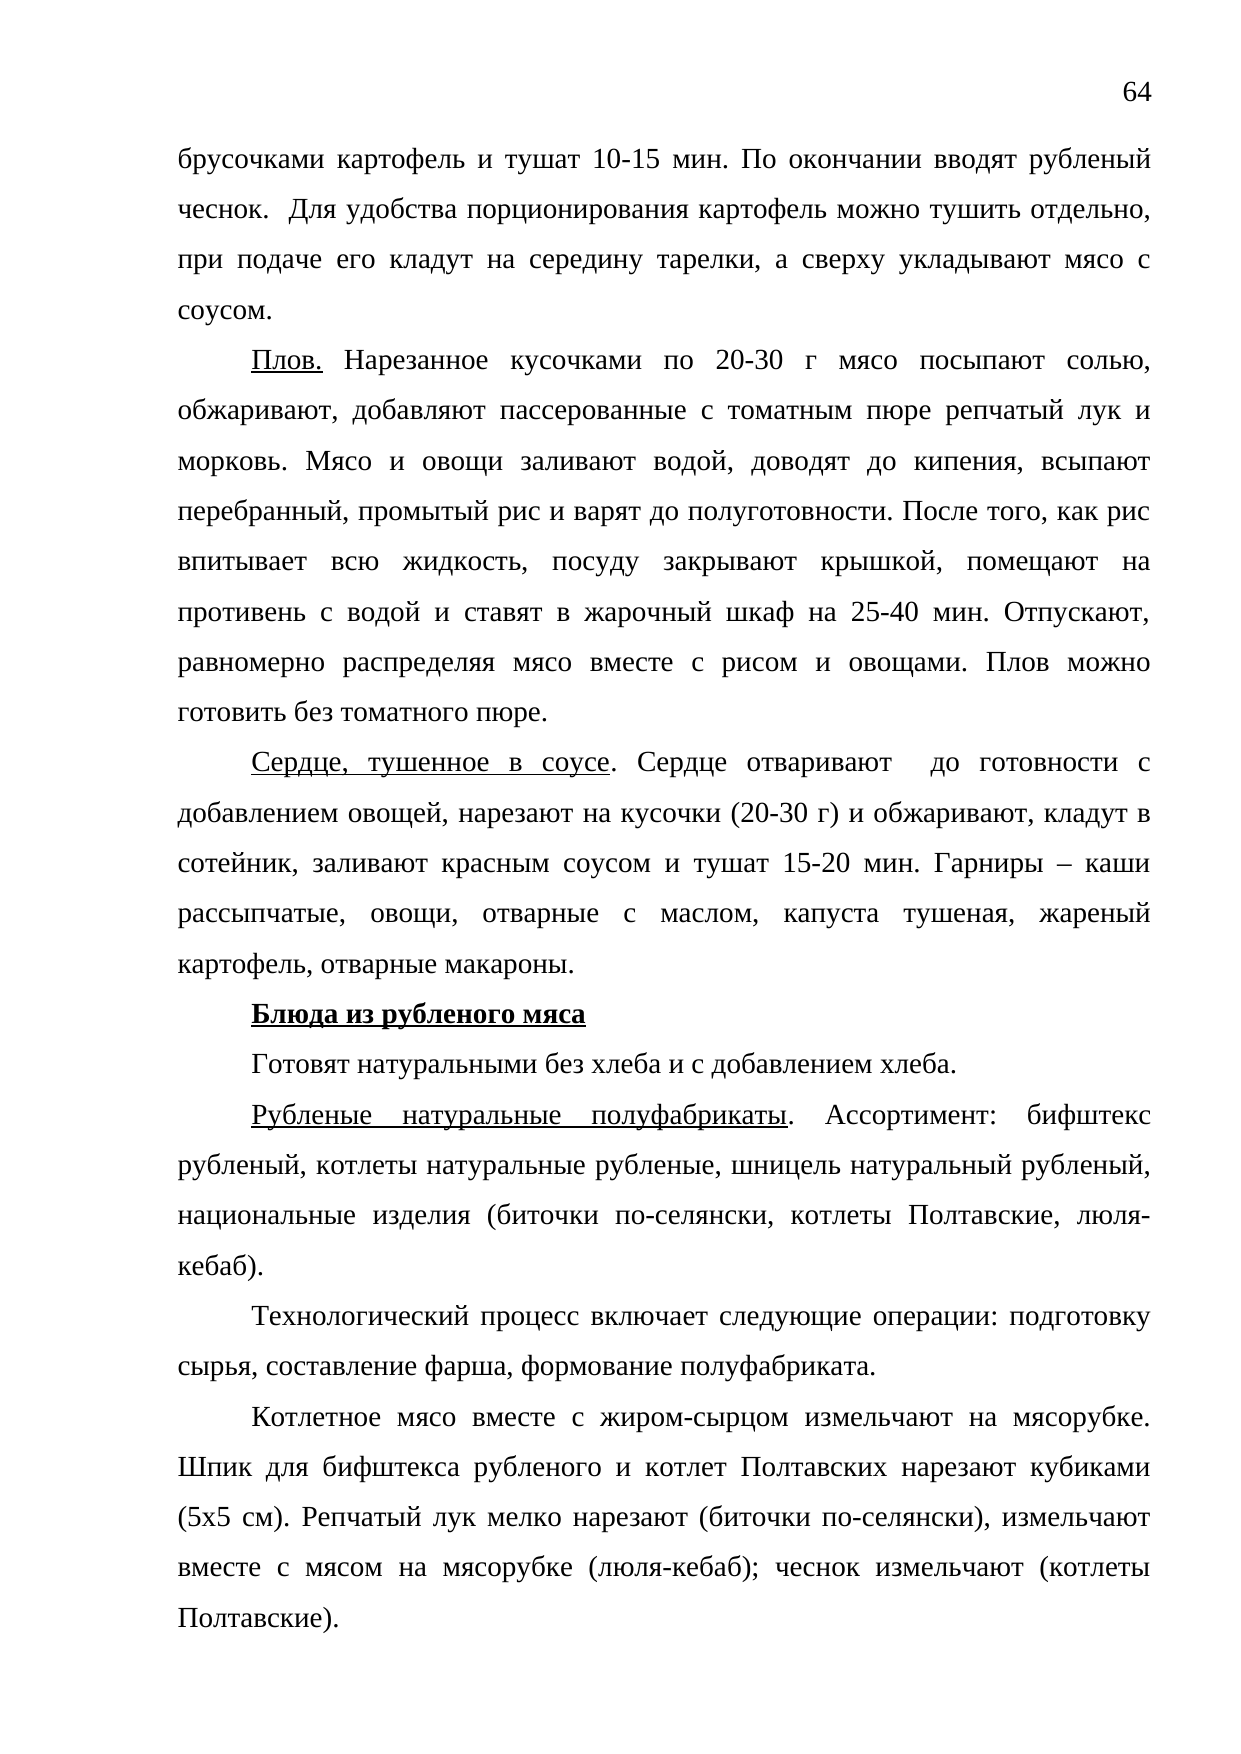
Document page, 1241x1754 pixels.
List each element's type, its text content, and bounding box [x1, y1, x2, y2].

text Сердце, тушенное в соусе. Сердце отваривают до готовности с добавлением овощей, нарезают на кусочки (20-) и обжаривают, кладут в сотейник, заливают красным соусом и тушат 15-20 мин. Гарниры – каши рассыпчатые, овощи, отварные с маслом, капуста тушеная, жареный картофель, отварные макароны. [177, 744, 1152, 979]
text Блюда из рубленого мяса [177, 996, 1152, 1030]
text Технологический процесс включает следующие операции: подготовку сырья, составление фарша, формование полуфабриката. [177, 1298, 1152, 1382]
text Плов. Нарезанное кусочками по 20- мясо посыпают солью, обжаривают, добавляют пассерованные с томатным пюре репчатый лук и морковь. Мясо и овощи заливают водой, доводят до кипения, всыпают перебранный, промытый рис и варят до полуготовности. После того, как рис впитывает всю жидкость, посуду закрывают крышкой, помещают на противень с водой и ставят в жарочный шкаф на 25-40 мин. Отпускают, равномерно распределяя мясо вместе с рисом и овощами. Плов можно готовить без томатного пюре. [177, 342, 1152, 728]
text Рубленые натуральные полуфабрикаты. Ассортимент: бифштекс рубленый, котлеты натуральные рубленые, шницель натуральный рубленый, национальные изделия (биточки по-селянски, котлеты Полтавские, люля-кебаб). [177, 1097, 1152, 1281]
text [177, 141, 1152, 325]
text Котлетное мясо вместе с жиром-сырцом измельчают на мясорубке. Шпик для бифштекса рубленого и котлет Полтавских нарезают кубиками (5х5 см). Репчатый лук мелко нарезают (биточки по-селянски), измельчают вместе с мясом на мясорубке (люля-кебаб); чеснок измельчают (котлеты Полтавские). [177, 1399, 1152, 1633]
text Готовят натуральными без хлеба и с добавлением хлеба. [177, 1046, 1152, 1080]
